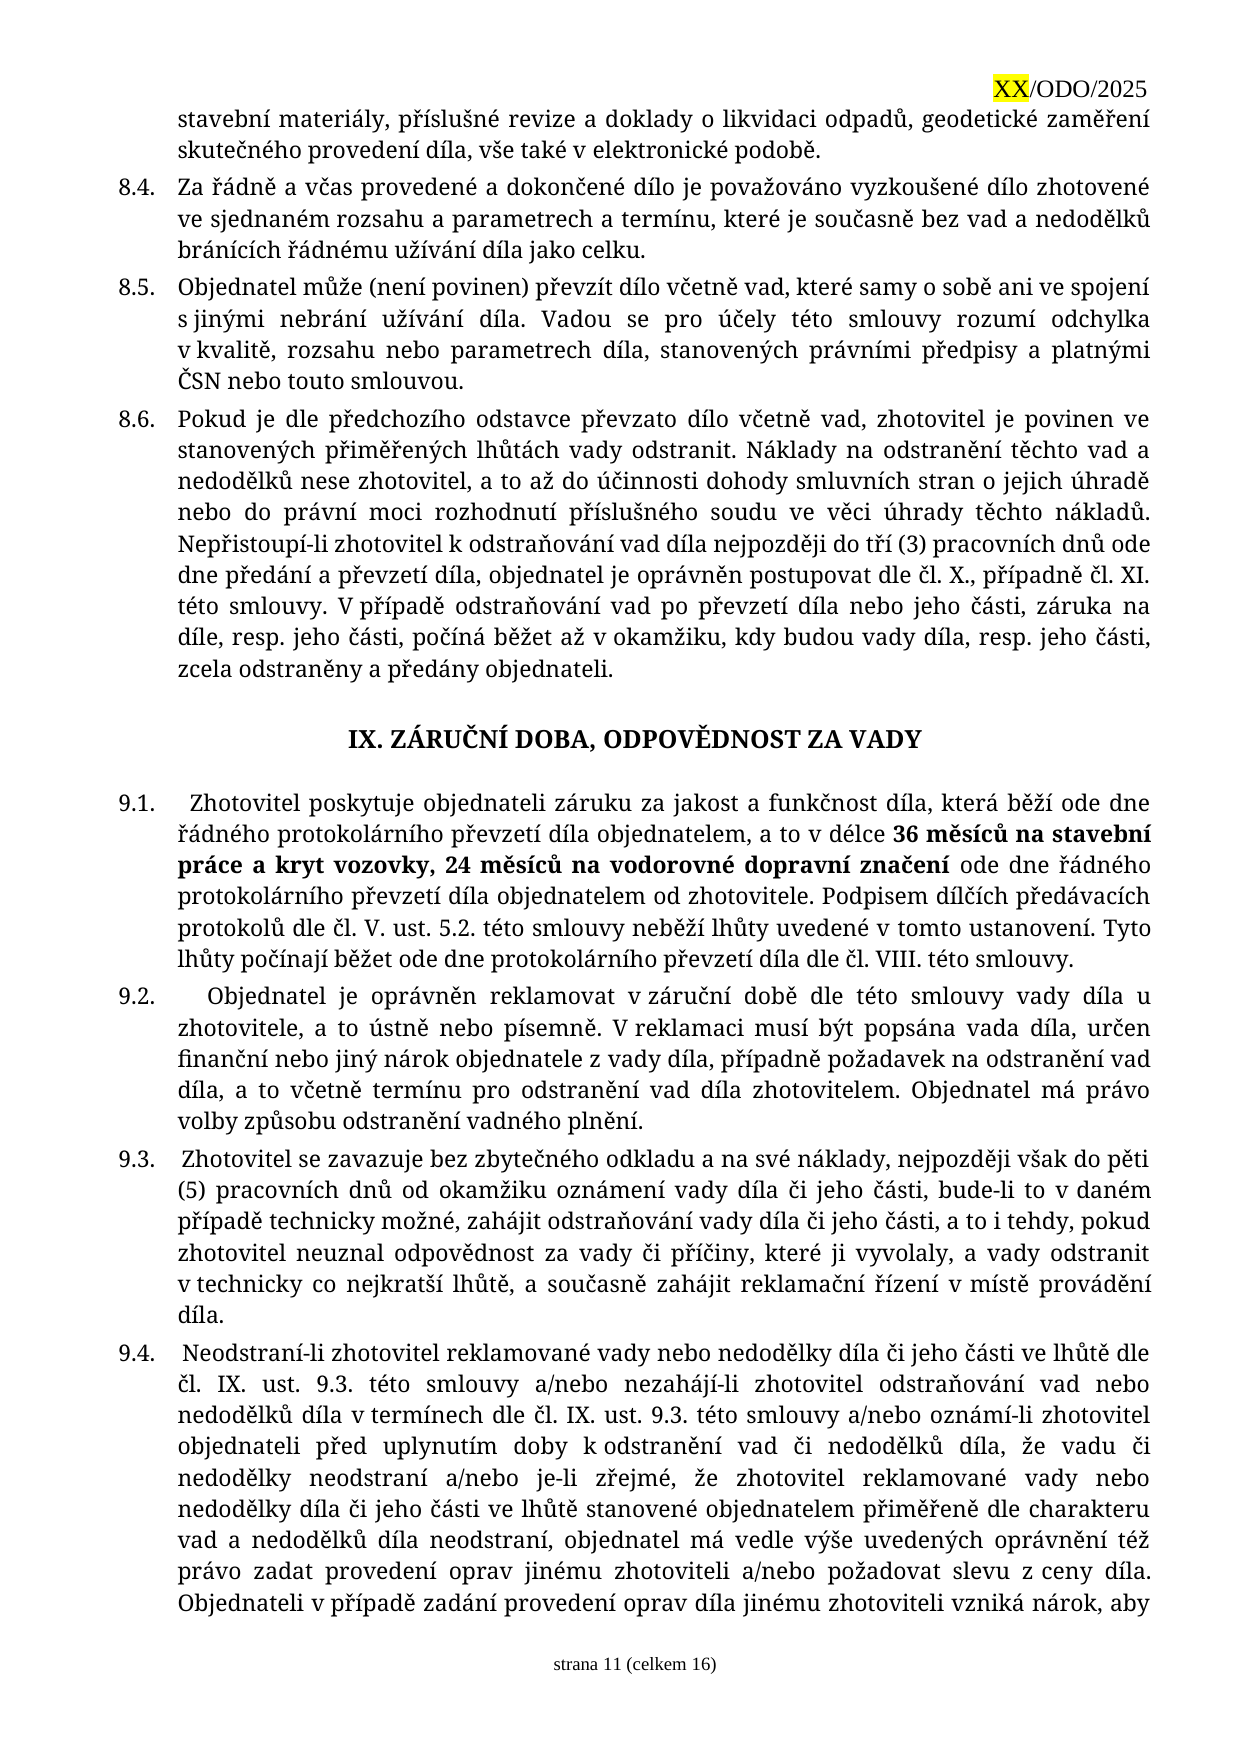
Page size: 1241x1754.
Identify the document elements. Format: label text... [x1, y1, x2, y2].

list Zhotovitel poskytuje objednateli záruku za jakost a funkčnost díla, která běží ode dne řádného protokolárního převzetí díla objednatelem, a to v délce 36 měsíců na stavební práce a kryt vozovky, 24 měsíců na vodorovné dopravní značení ode dne řádného protokolárního převzetí díla objednatelem od zhotovitele. Podpisem dílčích předávacích protokolů dle čl. V. ust. 5.2. této smlouvy neběží lhůty uvedené v tomto ustanovení. Tyto lhůty počínají běžet ode dne protokolárního převzetí díla dle čl. VIII. této smlouvy. [118, 787, 1152, 974]
list Zhotovitel se zavazuje bez zbytečného odkladu a na své náklady, nejpozději však do pěti (5) pracovních dnů od okamžiku oznámení vady díla či jeho části, bude-li to v daném případě technicky možné, zahájit odstraňování vady díla či jeho části, a to i tehdy, pokud zhotovitel neuznal odpovědnost za vady či příčiny, které ji vyvolaly, a vady odstranit v technicky co nejkratší lhůtě, a současně zahájit reklamační řízení v místě provádění díla. [118, 1143, 1152, 1330]
list Objednatel může (není povinen) převzít dílo včetně vad, které samy o sobě ani ve spojení s jinými nebrání užívání díla. Vadou se pro účely této smlouvy rozumí odchylka v kvalitě, rozsahu nebo parametrech díla, stanovených právními předpisy a platnými ČSN nebo touto smlouvou. [118, 271, 1152, 396]
list Pokud je dle předchozího odstavce převzato dílo včetně vad, zhotovitel je povinen ve stanovených přiměřených lhůtách vady odstranit. Náklady na odstranění těchto vad a nedodělků nese zhotovitel, a to až do účinnosti dohody smluvních stran o jejich úhradě nebo do právní moci rozhodnutí příslušného soudu ve věci úhrady těchto nákladů. Nepřistoupí-li zhotovitel k odstraňování vad díla nejpozději do tří (3) pracovních dnů ode dne předání a převzetí díla, objednatel je oprávněn postupovat dle čl. X., případně čl. XI. této smlouvy. V případě odstraňování vad po převzetí díla nebo jeho části, záruka na díle, resp. jeho části, počíná běžet až v okamžiku, kdy budou vady díla, resp. jeho části, zcela odstraněny a předány objednateli. [118, 402, 1152, 684]
list Objednatel je oprávněn reklamovat v záruční době dle této smlouvy vady díla u zhotovitele, a to ústně nebo písemně. V reklamaci musí být popsána vada díla, určen finanční nebo jiný nárok objednatele z vady díla, případně požadavek na odstranění vad díla, a to včetně termínu pro odstranění vad díla zhotovitelem. Objednatel má právo volby způsobu odstranění vadného plnění. [118, 980, 1152, 1137]
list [118, 102, 1152, 165]
subtitle IX. ZÁRUČNÍ DOBA, ODPOVĚDNOST ZA VADY [118, 721, 1152, 755]
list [118, 1337, 1152, 1618]
list Za řádně a včas provedené a dokončené dílo je považováno vyzkoušené dílo zhotovené ve sjednaném rozsahu a parametrech a termínu, které je současně bez vad a nedodělků bránících řádnému užívání díla jako celku. [118, 171, 1152, 265]
